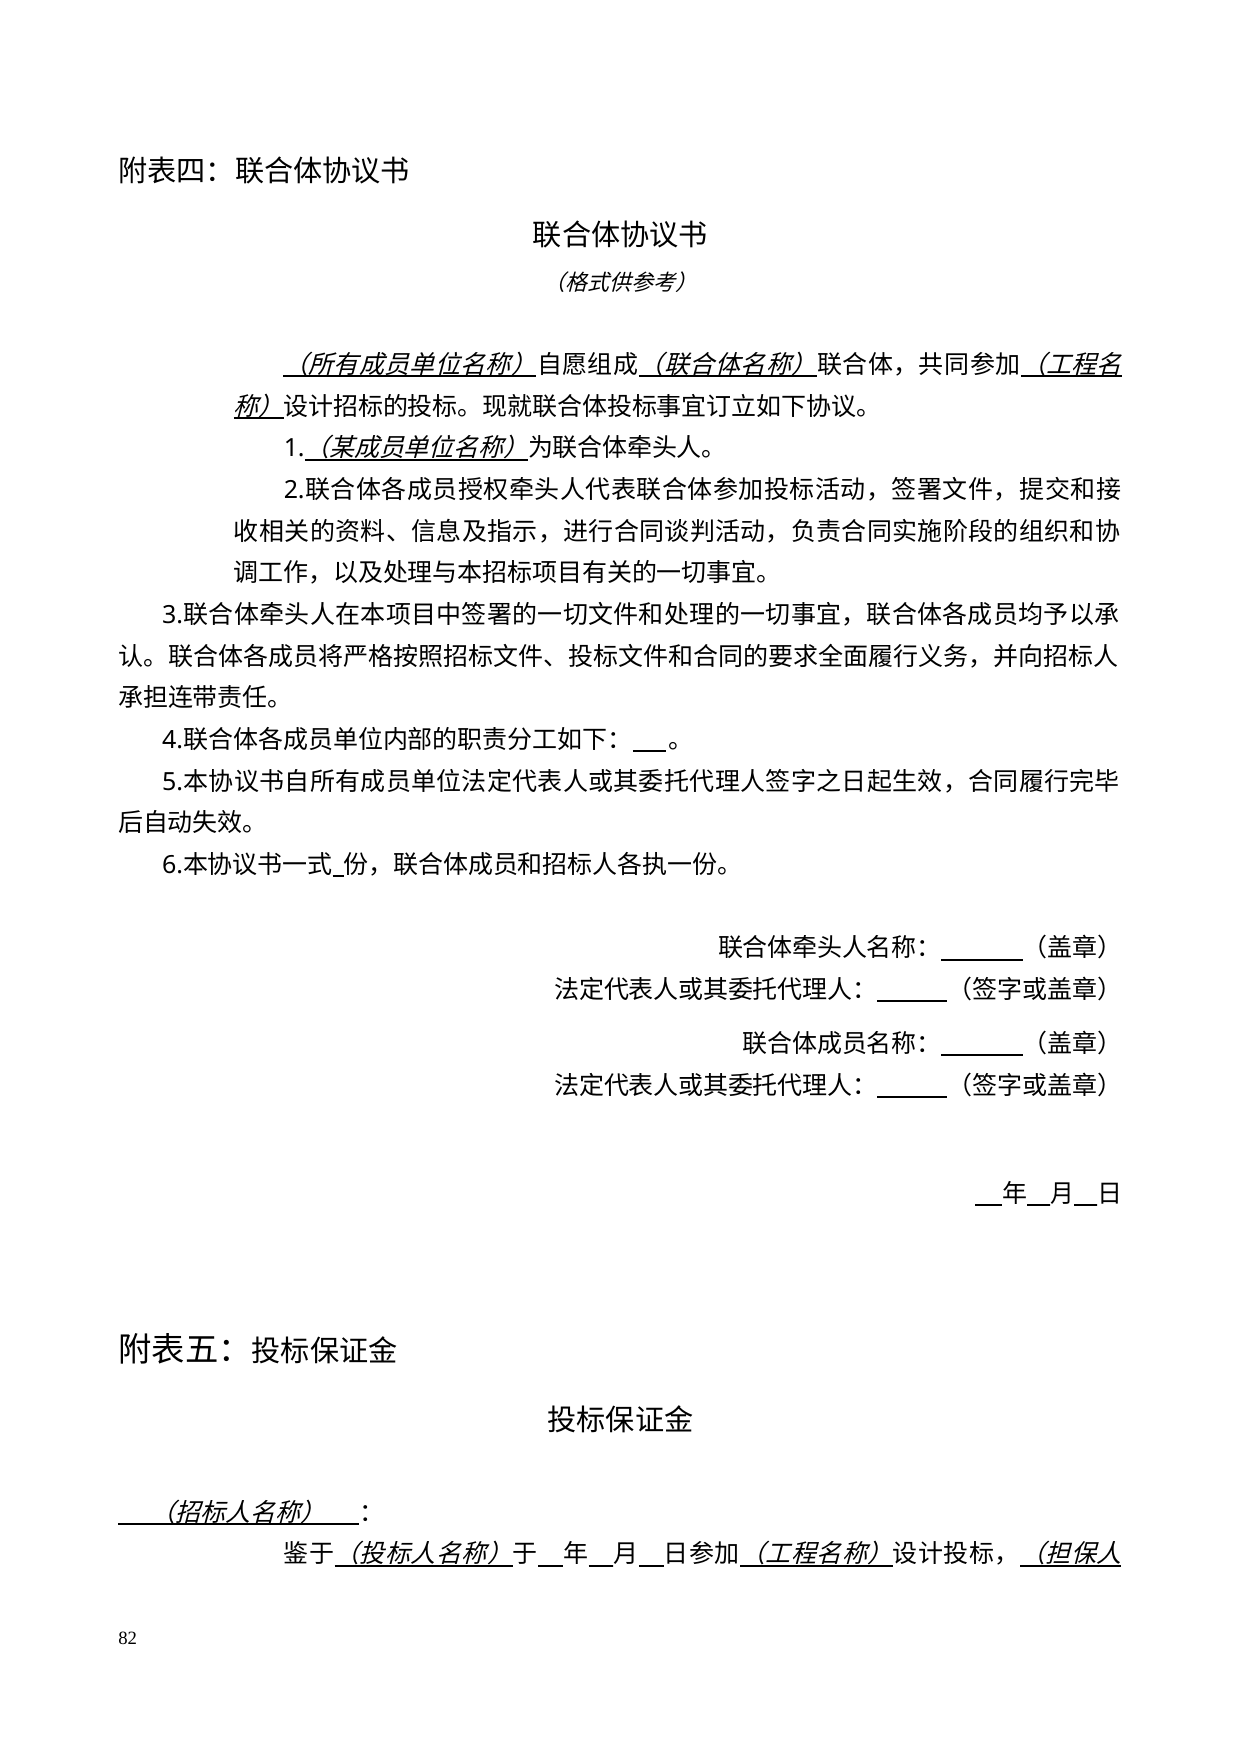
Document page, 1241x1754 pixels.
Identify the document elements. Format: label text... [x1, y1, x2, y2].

text （招标人名称） ： [118, 1488, 1122, 1529]
text 4.联合体各成员单位内部的职责分工如下： 。 [118, 715, 1122, 757]
text 2.联合体各成员授权牵头人代表联合体参加投标活动，签署文件，提交和接收相关的资料、信息及指示，进行合同谈判活动，负责合同实施阶段的组织和协调工作，以及处理与本招标项目有关的一切事宜。 [233, 465, 1122, 590]
list 联合体协议书 [118, 148, 1122, 190]
list （格式供参考） [118, 257, 1122, 298]
text （所有成员单位名称）自愿组成（联合体名称）联合体，共同参加（工程名称）设计招标的投标。现就联合体投标事宜订立如下协议。 [233, 340, 1122, 423]
text 1.（某成员单位名称）为联合体牵头人。 [233, 423, 1122, 465]
text 5.本协议书自所有成员单位法定代表人或其委托代理人签字之日起生效，合同履行完毕后自动失效。 [118, 757, 1122, 840]
text 年 月 日 [514, 1169, 1122, 1211]
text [233, 1529, 1122, 1571]
text 3.联合体牵头人在本项目中签署的一切文件和处理的一切事宜，联合体各成员均予以承认。联合体各成员将严格按照招标文件、投标文件和合同的要求全面履行义务，并向招标人承担连带责任。 [118, 590, 1122, 715]
text 联合体牵头人名称： （盖章） [233, 923, 1122, 965]
text 联合体成员名称： （盖章） [233, 1019, 1122, 1061]
text 法定代表人或其委托代理人： （签字或盖章） [233, 1061, 1122, 1102]
text 6.本协议书一式 份，联合体成员和招标人各执一份。 [118, 840, 1122, 882]
text 法定代表人或其委托代理人： （签字或盖章） [233, 965, 1122, 1007]
text 投标保证金 [118, 1384, 1122, 1442]
list 投标保证金 [118, 1323, 1122, 1371]
text 联合体协议书 [118, 202, 1122, 257]
